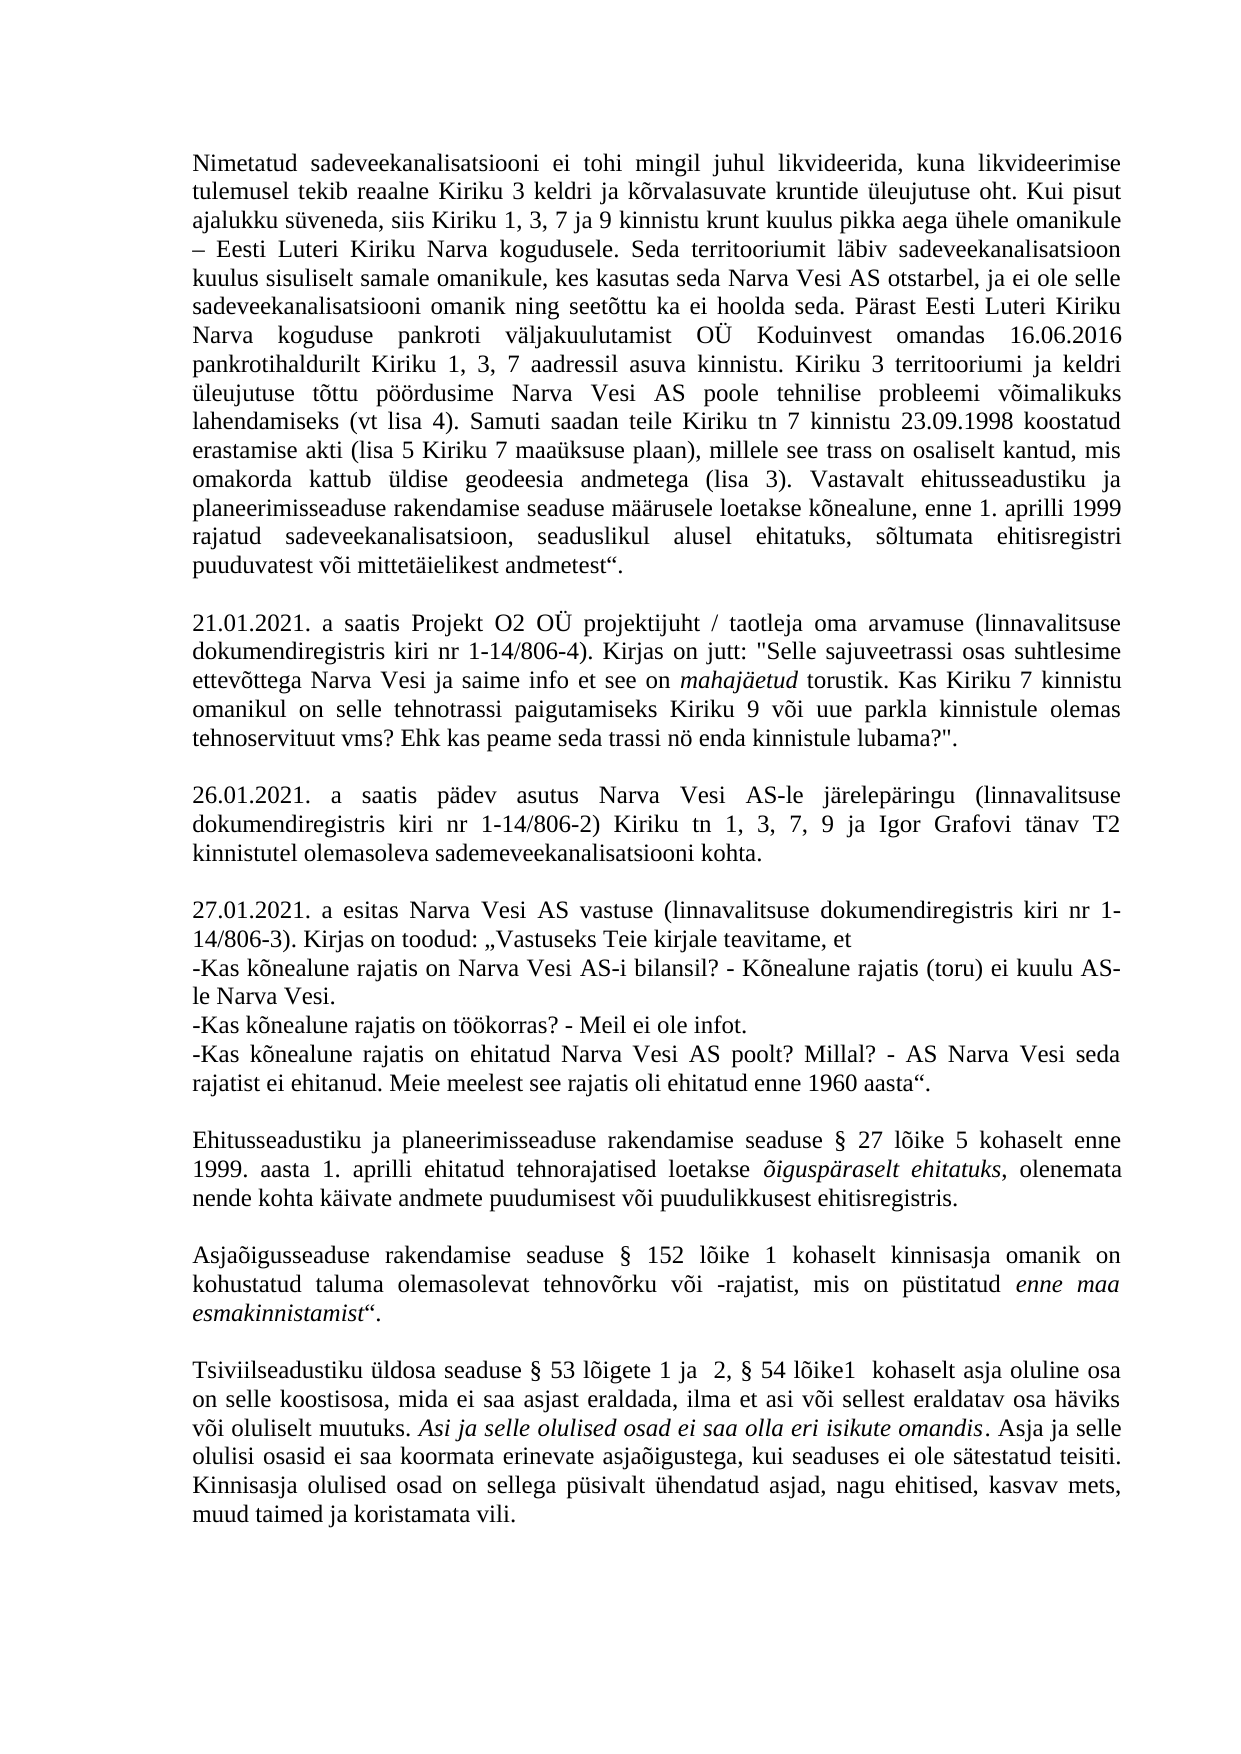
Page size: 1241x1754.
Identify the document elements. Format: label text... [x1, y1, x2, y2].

text 27.01.2021. a esitas Narva Vesi AS vastuse (linnavalitsuse dokumendiregistris kiri nr 1-14/806-3). Kirjas on toodud: „Vastuseks Teie kirjale teavitame, et [192, 895, 1122, 953]
text Tsiviilseadustiku üldosa seaduse § 53 lõigete 1 ja 2, § 54 lõike1 kohaselt asja oluline osa on selle koostisosa, mida ei saa asjast eraldada, ilma et asi või sellest eraldatav osa häviks või oluliselt muutuks. Asi ja selle olulised osad ei saa olla eri isikute omandis. Asja ja selle olulisi osasid ei saa koormata erinevate asjaõigustega, kui seaduses ei ole sätestatud teisiti. Kinnisasja olulised osad on sellega püsivalt ühendatud asjad, nagu ehitised, kasvav mets, muud taimed ja koristamata vili. [192, 1355, 1122, 1528]
text Asjaõigusseaduse rakendamise seaduse § 152 lõike 1 kohaselt kinnisasja omanik on kohustatud taluma olemasolevat tehnovõrku või -rajatist, mis on püstitatud enne maa esmakinnistamist“. [192, 1240, 1122, 1326]
text 26.01.2021. a saatis pädev asutus Narva Vesi AS-le järelepäringu (linnavalitsuse dokumendiregistris kiri nr 1-14/806-2) Kiriku tn 1, 3, 7, 9 ja Igor Grafovi tänav T2 kinnistutel olemasoleva sademeveekanalisatsiooni kohta. [192, 780, 1122, 866]
text 21.01.2021. a saatis Projekt O2 OÜ projektijuht / taotleja oma arvamuse (linnavalitsuse dokumendiregistris kiri nr 1-14/806-4). Kirjas on jutt: "Selle sajuveetrassi osas suhtlesime ettevõttega Narva Vesi ja saime info et see on mahajäetud torustik. Kas Kiriku 7 kinnistu omanikul on selle tehnotrassi paigutamiseks Kiriku 9 või uue parkla kinnistule olemas tehnoservituut vms? Ehk kas peame seda trassi nö enda kinnistule lubama?". [192, 608, 1122, 751]
text -Kas kõnealune rajatis on töökorras? - Meil ei ole infot. [192, 1010, 1122, 1039]
text Ehitusseadustiku ja planeerimisseaduse rakendamise seaduse § 27 lõike 5 kohaselt enne 1999. aasta 1. aprilli ehitatud tehnorajatised loetakse õiguspäraselt ehitatuks, olenemata nende kohta käivate andmete puudumisest või puudulikkusest ehitisregistris. [192, 1125, 1122, 1211]
text Nimetatud sadeveekanalisatsiooni ei tohi mingil juhul likvideerida, kuna likvideerimise tulemusel tekib reaalne Kiriku 3 keldri ja kõrvalasuvate kruntide üleujutuse oht. Kui pisut ajalukku süveneda, siis Kiriku 1, 3, 7 ja 9 kinnistu krunt kuulus pikka aega ühele omanikule – Eesti Luteri Kiriku Narva kogudusele. Seda territooriumit läbiv sadeveekanalisatsioon kuulus sisuliselt samale omanikule, kes kasutas seda Narva Vesi AS otstarbel, ja ei ole selle sadeveekanalisatsiooni omanik ning seetõttu ka ei hoolda seda. Pärast Eesti Luteri Kiriku Narva koguduse pankroti väljakuulutamist OÜ Koduinvest omandas 16.06.2016 pankrotihaldurilt Kiriku 1, 3, 7 aadressil asuva kinnistu. Kiriku 3 territooriumi ja keldri üleujutuse tõttu pöördusime Narva Vesi AS poole tehnilise probleemi võimalikuks lahendamiseks (vt lisa 4). Samuti saadan teile Kiriku tn 7 kinnistu 23.09.1998 koostatud erastamise akti (lisa 5 Kiriku 7 maaüksuse plaan), millele see trass on osaliselt kantud, mis omakorda kattub üldise geodeesia andmetega (lisa 3). Vastavalt ehitusseadustiku ja planeerimisseaduse rakendamise seaduse määrusele loetakse kõnealune, enne 1. aprilli 1999 rajatud sadeveekanalisatsioon, seaduslikul alusel ehitatuks, sõltumata ehitisregistri puuduvatest või mittetäielikest andmetest“. [192, 148, 1122, 579]
text -Kas kõnealune rajatis on ehitatud Narva Vesi AS poolt? Millal? - AS Narva Vesi seda rajatist ei ehitanud. Meie meelest see rajatis oli ehitatud enne 1960 aasta“. [192, 1039, 1122, 1096]
text -Kas kõnealune rajatis on Narva Vesi AS-i bilansil? - Kõnealune rajatis (toru) ei kuulu AS-le Narva Vesi. [192, 953, 1122, 1010]
